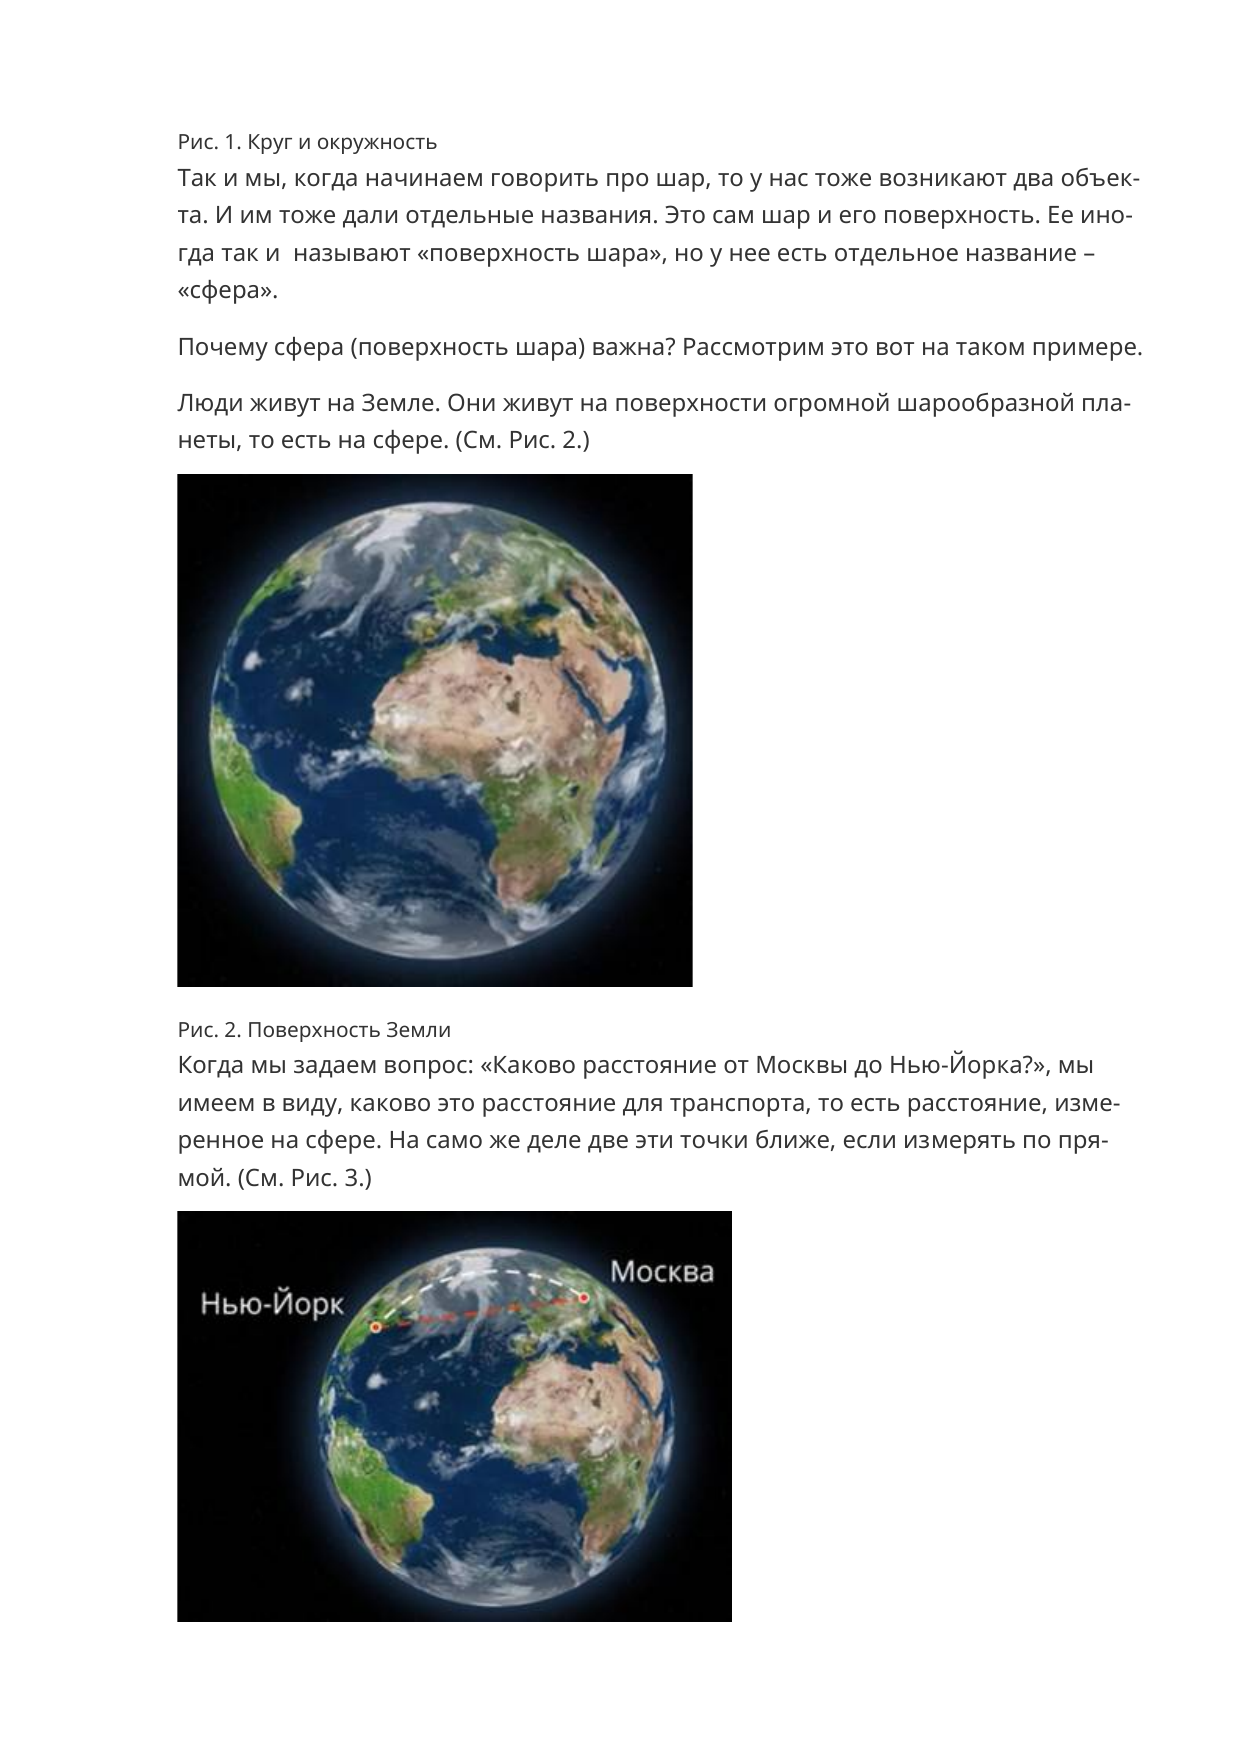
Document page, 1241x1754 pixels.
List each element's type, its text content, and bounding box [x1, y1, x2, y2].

text Рис. 2. Поверхность Земли [177, 1006, 1152, 1043]
text Так и мы, когда начинаем говорить про шар, то у нас тоже возникают два объекта. И им тоже дали отдельные названия. Это сам шар и его поверхность. Ее иногда так и называют «поверхность шара», но у нее есть отдельное название – «сфера». [177, 156, 1152, 306]
text Люди живут на Земле. Они живут на поверхности огромной шарообразной планеты, то есть на сфере. (См. Рис. 2.) [177, 381, 1152, 456]
text Когда мы задаем вопрос: «Каково расстояние от Москвы до Нью-Йорка?», мы имеем в виду, каково это расстояние для транспорта, то есть расстояние, измеренное на сфере. На само же деле две эти точки ближе, если измерять по прямой. (См. Рис. 3.) [177, 1043, 1152, 1193]
text Почему сфера (поверхность шара) важна? Рассмотрим это вот на таком примере. [177, 324, 1152, 362]
picture [177, 474, 693, 987]
picture [177, 1211, 732, 1622]
text Рис. 1. Круг и окружность [177, 118, 1152, 156]
